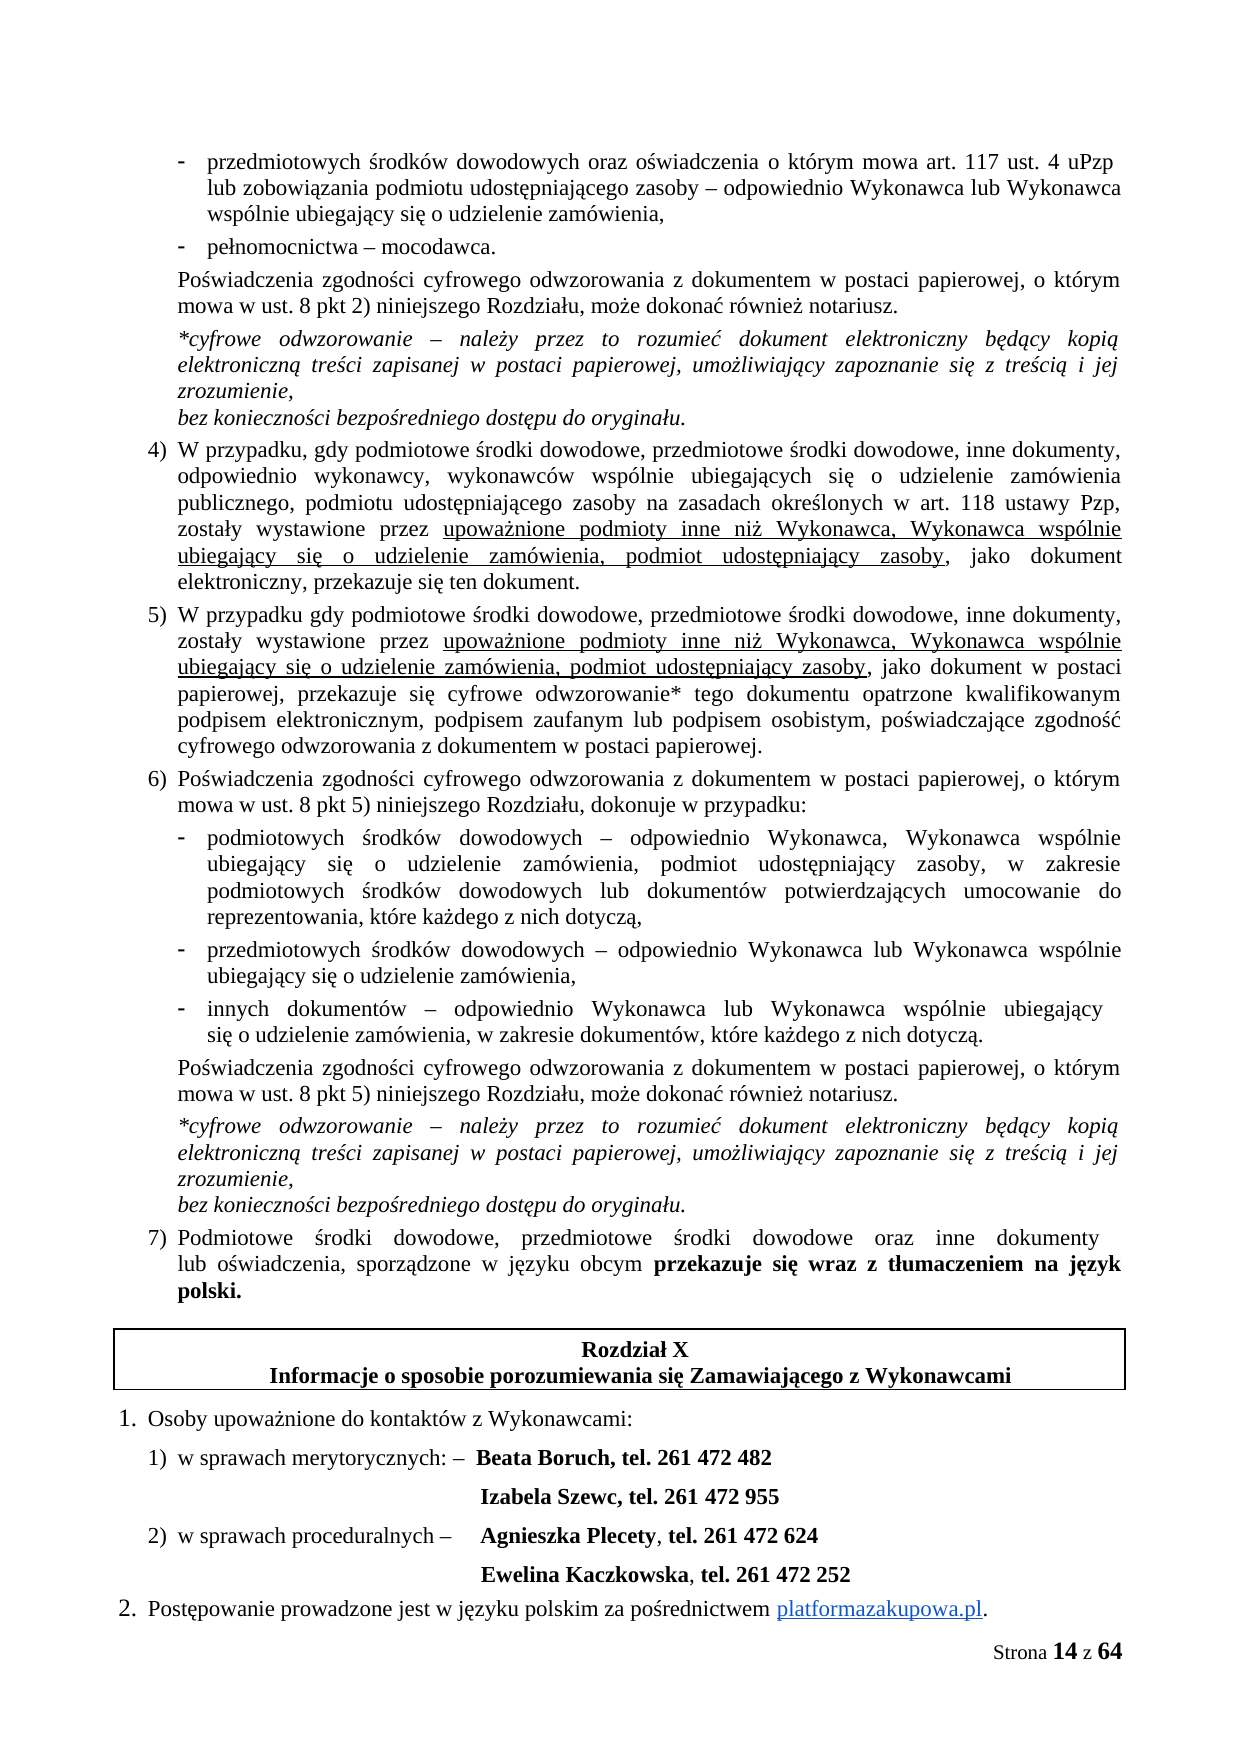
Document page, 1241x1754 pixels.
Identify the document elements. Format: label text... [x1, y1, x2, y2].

list w sprawach merytorycznych: – Beata Boruch, tel. 261 472 482 [148, 1444, 1122, 1470]
list w sprawach proceduralnych – Agnieszka Plecety, tel. 261 472 624 [148, 1522, 1122, 1548]
list Poświadczenia zgodności cyfrowego odwzorowania z dokumentem w postaci papierowej, o którym mowa w ust. 8 pkt 5) niniejszego Rozdziału, dokonuje w przypadku: [148, 765, 1122, 818]
list przedmiotowych środków dowodowych oraz oświadczenia o którym mowa art. 117 ust. 4 uPzp lub zobowiązania podmiotu udostępniającego zasoby – odpowiednio Wykonawca lub Wykonawca wspólnie ubiegający się o udzielenie zamówienia, [177, 148, 1122, 227]
list Postępowanie prowadzone jest w języku polskim za pośrednictwem platformazakupowa.pl. [118, 1593, 1122, 1622]
text *cyfrowe odwzorowanie – należy przez to rozumieć dokument elektroniczny będący kopią elektroniczną treści zapisanej w postaci papierowej, umożliwiający zapoznanie się z treścią i jej zrozumienie, bez konieczności bezpośredniego dostępu do oryginału. [177, 324, 1122, 430]
text Poświadczenia zgodności cyfrowego odwzorowania z dokumentem w postaci papierowej, o którym mowa w ust. 8 pkt 2) niniejszego Rozdziału, może dokonać również notariusz. [177, 266, 1122, 318]
list przedmiotowych środków dowodowych – odpowiednio Wykonawca lub Wykonawca wspólnie ubiegający się o udzielenie zamówienia, [177, 936, 1122, 988]
list W przypadku, gdy podmiotowe środki dowodowe, przedmiotowe środki dowodowe, inne dokumenty, odpowiednio wykonawcy, wykonawców wspólnie ubiegających się o udzielenie zamówienia publicznego, podmiotu udostępniającego zasoby na zasadach określonych w art. 118 ustawy Pzp, zostały wystawione przez upoważnione podmioty inne niż Wykonawca, Wykonawca wspólnie ubiegający się o udzielenie zamówienia, podmiot udostępniający zasoby, jako dokument elektroniczny, przekazuje się ten dokument. [148, 436, 1122, 594]
list Podmiotowe środki dowodowe, przedmiotowe środki dowodowe oraz inne dokumenty lub oświadczenia, sporządzone w języku obcym przekazuje się wraz z tłumaczeniem na język polski. [148, 1224, 1122, 1303]
text Poświadczenia zgodności cyfrowego odwzorowania z dokumentem w postaci papierowej, o którym mowa w ust. 8 pkt 5) niniejszego Rozdziału, może dokonać również notariusz. [177, 1053, 1122, 1106]
text *cyfrowe odwzorowanie – należy przez to rozumieć dokument elektroniczny będący kopią elektroniczną treści zapisanej w postaci papierowej, umożliwiający zapoznanie się z treścią i jej zrozumienie, bez konieczności bezpośredniego dostępu do oryginału. [177, 1112, 1122, 1218]
list Osoby upoważnione do kontaktów z Wykonawcami: [118, 1403, 1122, 1432]
text Informacje o sposobie porozumiewania się Zamawiającego z Wykonawcami [115, 1354, 1124, 1389]
list Ewelina Kaczkowska, tel. 261 472 252 [458, 1561, 1122, 1587]
text Rozdział X [115, 1330, 1124, 1354]
list innych dokumentów – odpowiednio Wykonawca lub Wykonawca wspólnie ubiegający się o udzielenie zamówienia, w zakresie dokumentów, które każdego z nich dotyczą. [177, 994, 1122, 1047]
list podmiotowych środków dowodowych – odpowiednio Wykonawca, Wykonawca wspólnie ubiegający się o udzielenie zamówienia, podmiot udostępniający zasoby, w zakresie podmiotowych środków dowodowych lub dokumentów potwierdzających umocowanie do reprezentowania, które każdego z nich dotyczą, [177, 824, 1122, 929]
list W przypadku gdy podmiotowe środki dowodowe, przedmiotowe środki dowodowe, inne dokumenty, zostały wystawione przez upoważnione podmioty inne niż Wykonawca, Wykonawca wspólnie ubiegający się o udzielenie zamówienia, podmiot udostępniający zasoby, jako dokument w postaci papierowej, przekazuje się cyfrowe odwzorowanie* tego dokumentu opatrzone kwalifikowanym podpisem elektronicznym, podpisem zaufanym lub podpisem osobistym, poświadczające zgodność cyfrowego odwzorowania z dokumentem w postaci papierowej. [148, 601, 1122, 759]
list Izabela Szewc, tel. 261 472 955 [177, 1483, 1122, 1509]
list pełnomocnictwa – mocodawca. [177, 233, 1122, 259]
